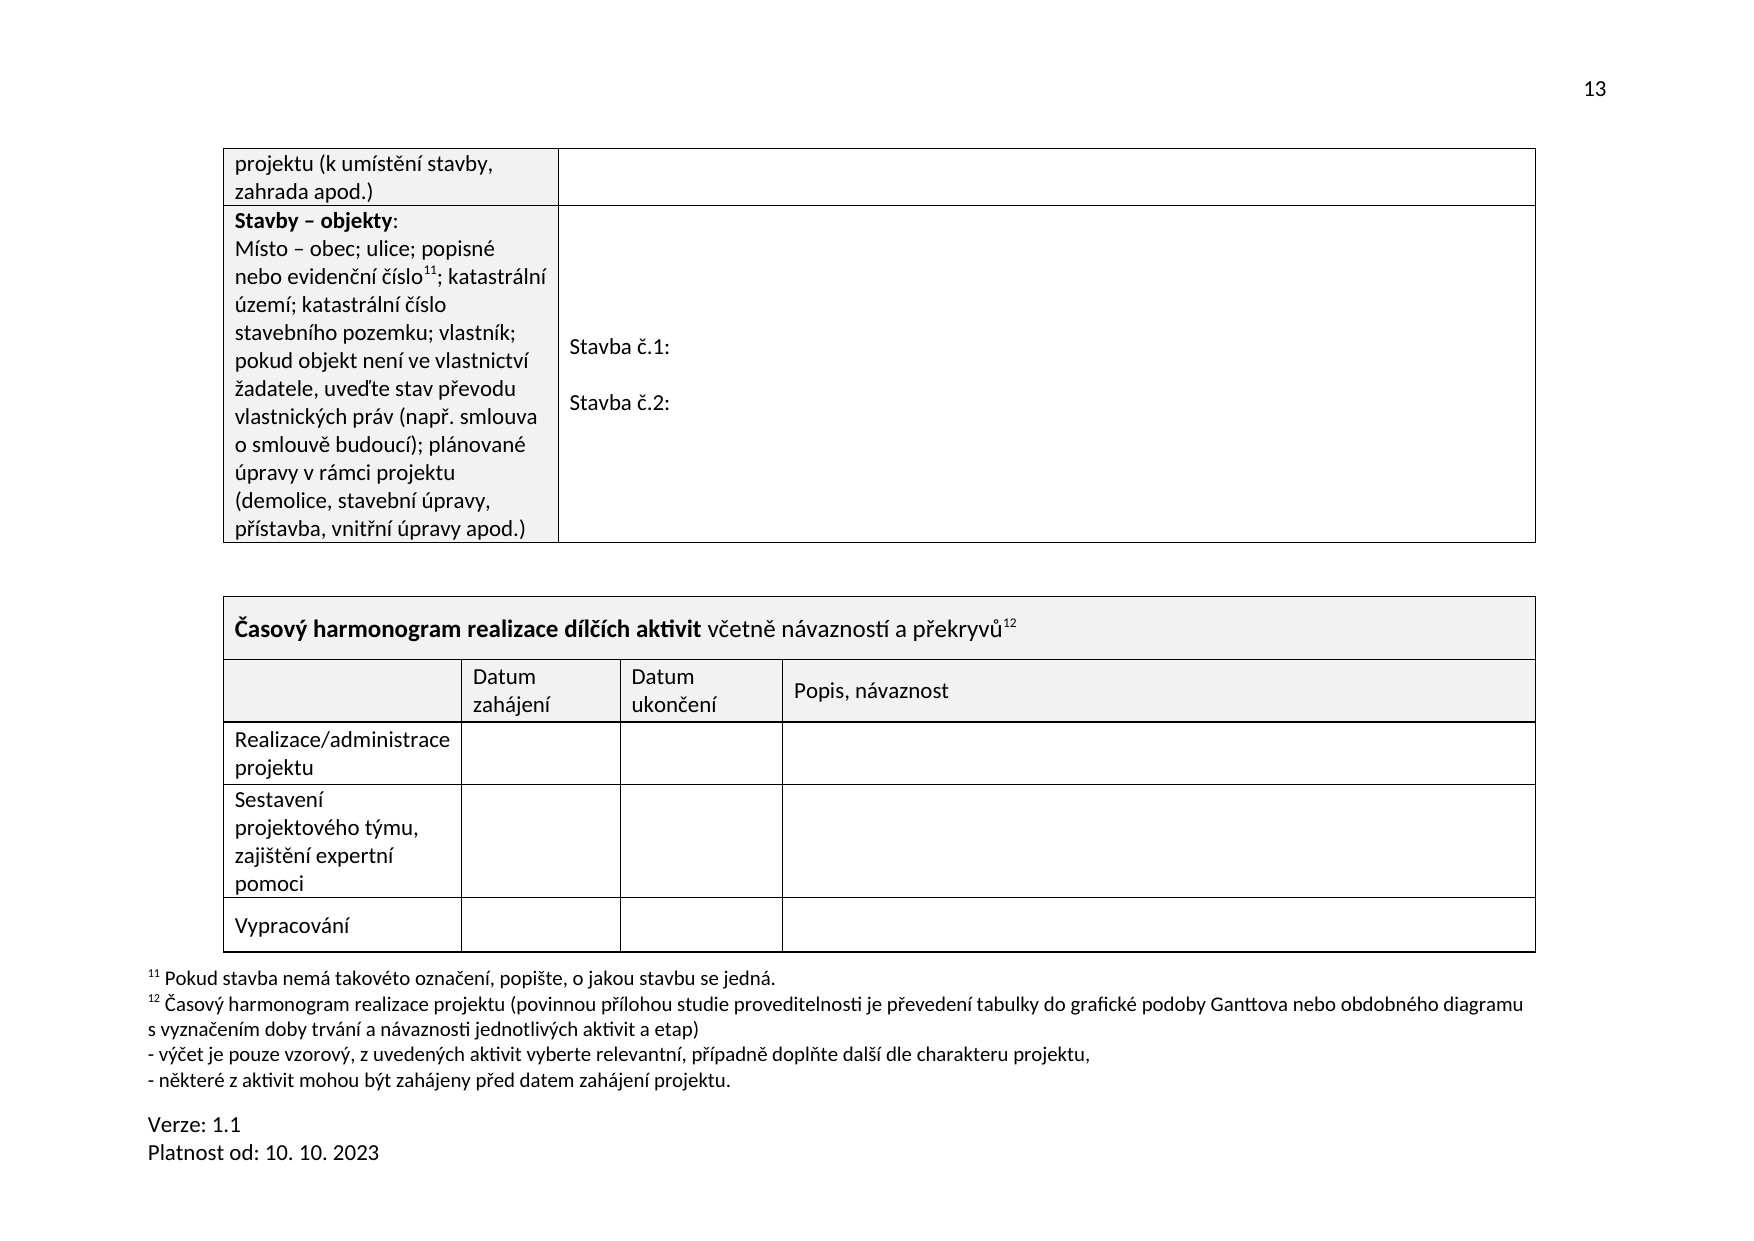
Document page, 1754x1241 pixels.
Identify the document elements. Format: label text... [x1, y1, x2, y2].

table_cell [621, 785, 782, 897]
table_cell [783, 898, 1535, 951]
table_cell Realizace/administrace projektu [224, 723, 461, 784]
table_cell Datum ukončení [621, 660, 782, 721]
table_cell [224, 660, 461, 721]
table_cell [559, 149, 1535, 205]
table_cell Sestavení projektového týmu, zajištění expertní pomoci [224, 785, 461, 897]
table_cell [621, 898, 782, 951]
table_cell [224, 149, 558, 205]
table_cell Stavba č.1: Stavba č.2: [559, 206, 1535, 542]
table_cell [224, 898, 461, 951]
table_cell [462, 785, 620, 897]
table_cell [462, 898, 620, 951]
table_header Časový harmonogram realizace dílčích aktivit včetně návazností a překryvů [224, 597, 1535, 659]
table_cell [783, 723, 1535, 784]
table_cell [783, 785, 1535, 897]
table_cell Datum zahájení [462, 660, 620, 721]
table_cell [621, 723, 782, 784]
table_cell [462, 723, 620, 784]
table_cell Popis, návaznost [783, 660, 1535, 721]
table_cell Stavby – objekty: Místo – obec; ulice; popisné nebo evidenční číslo; katastrální území; katastrální číslo stavebního pozemku; vlastník; pokud objekt není ve vlastnictví žadatele, uveďte stav převodu vlastnických práv (např. smlouva o smlouvě budoucí); plánované úpravy v rámci projektu (demolice, stavební úpravy, přístavba, vnitřní úpravy apod.) [224, 206, 558, 542]
